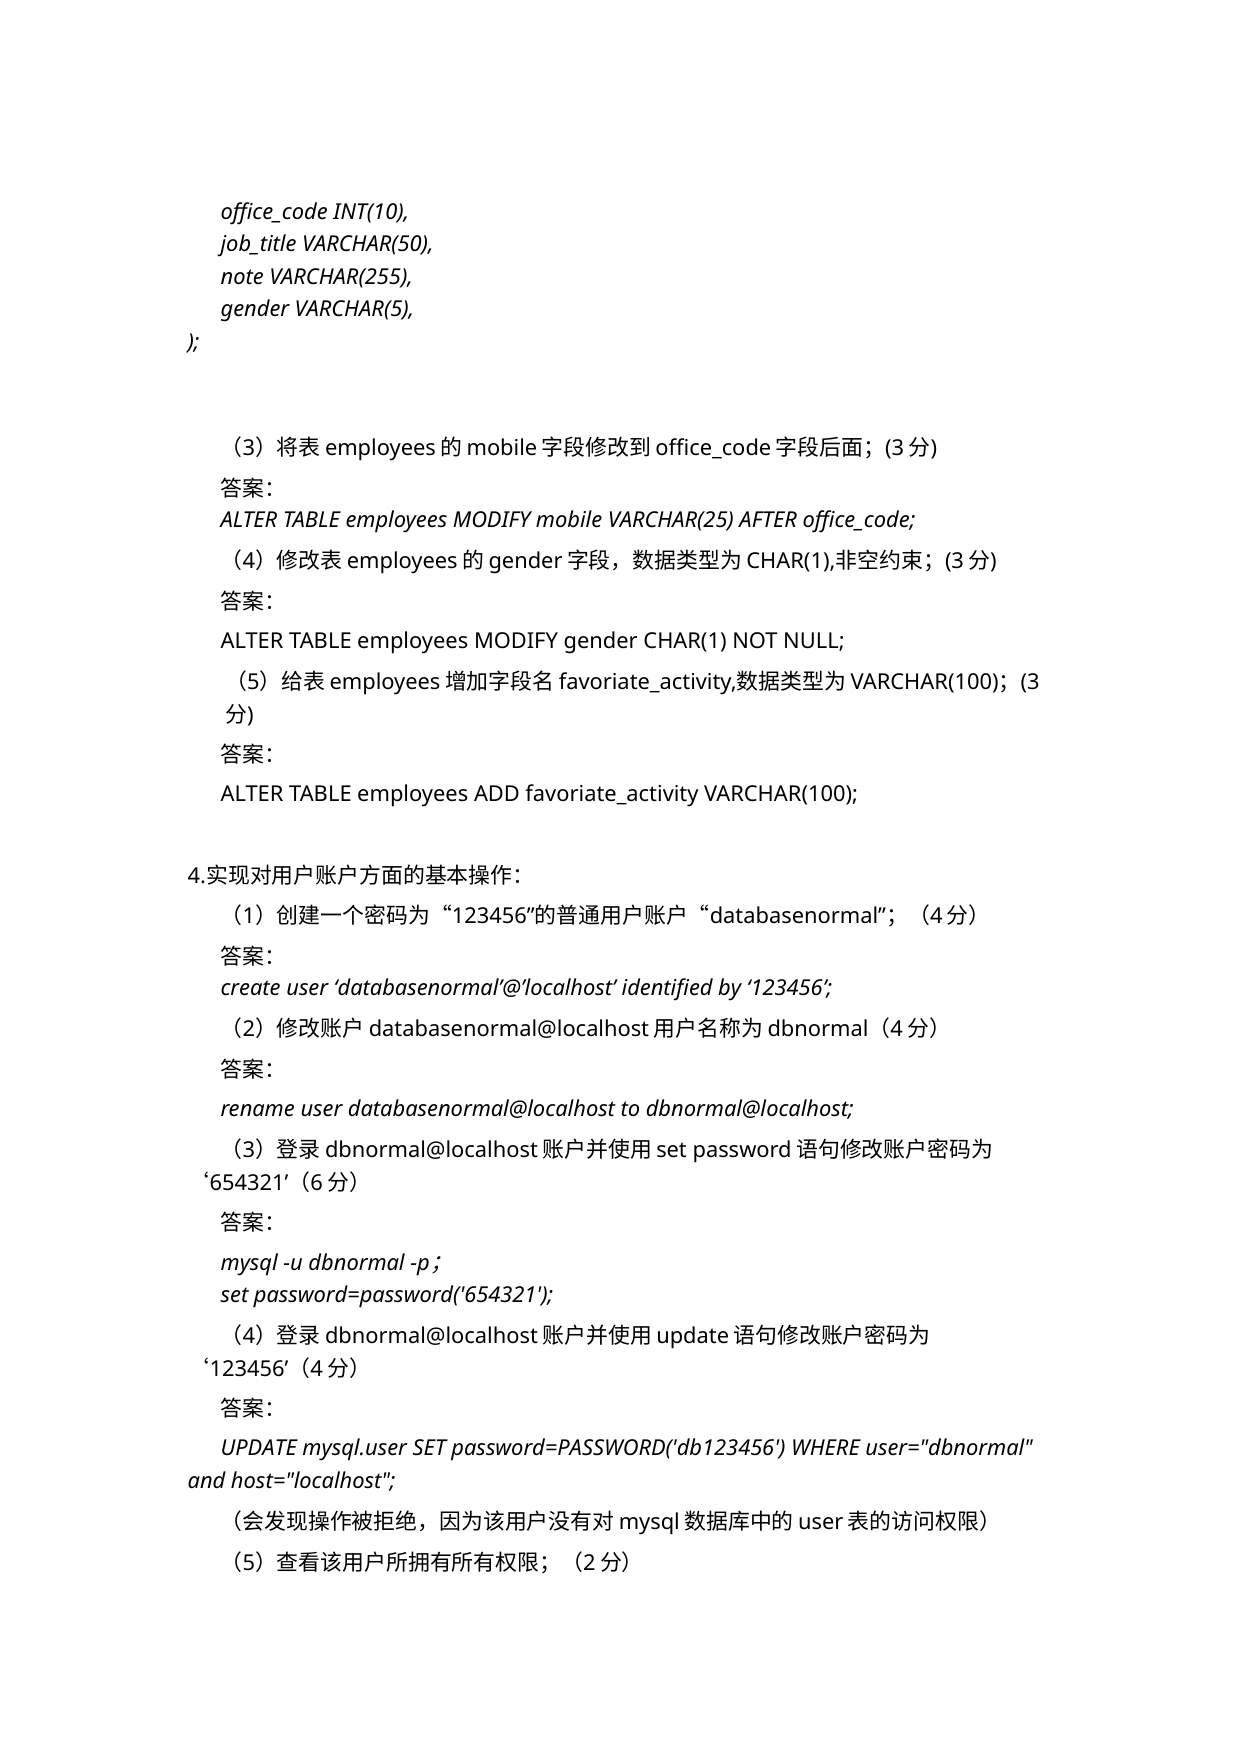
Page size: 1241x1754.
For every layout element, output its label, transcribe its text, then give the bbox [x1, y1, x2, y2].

text ALTER TABLE employees MODIFY gender CHAR(1) NOT NULL; [187, 623, 1053, 656]
text （4）登录dbnormal@localhost账户并使用update语句修改账户密码为‘123456’（4分） [187, 1318, 1053, 1383]
text ALTER TABLE employees ADD favoriate_activity VARCHAR(100); [187, 777, 1053, 809]
text （5）查看该用户所拥有所有权限；（2分） [187, 1544, 1053, 1577]
text set password=password('654321'); [187, 1278, 1053, 1310]
text 答案： [187, 938, 1053, 971]
text 4.实现对用户账户方面的基本操作： [187, 858, 1053, 890]
text 答案： [187, 1391, 1053, 1423]
text （3）登录dbnormal@localhost账户并使用set password语句修改账户密码为‘654321’（6分） [187, 1132, 1053, 1197]
text note VARCHAR(255), [187, 259, 1053, 292]
text 答案： [187, 1205, 1053, 1237]
text job_title VARCHAR(50), [187, 227, 1053, 259]
text ALTER TABLE employees MODIFY mobile VARCHAR(25) AFTER office_code; [187, 503, 1053, 535]
text UPDATE mysql.user SET password=PASSWORD('db123456') WHERE user="dbnormal" and host="localhost"; [187, 1431, 1053, 1496]
text （4）修改表employees的gender字段，数据类型为CHAR(1),非空约束；(3分) [187, 543, 1053, 575]
text 答案： [187, 1051, 1053, 1084]
text gender VARCHAR(5), [187, 292, 1053, 324]
text office_code INT(10), [187, 194, 1053, 227]
text （2）修改账户databasenormal@localhost用户名称为dbnormal（4分） [187, 1011, 1053, 1043]
text （3）将表employees的mobile字段修改到office_code字段后面；(3分) [187, 430, 1053, 462]
text 答案： [187, 737, 1053, 769]
text mysql -u dbnormal -p； [187, 1245, 1053, 1278]
text 答案： [187, 583, 1053, 616]
text 答案： [187, 470, 1053, 503]
text create user ‘databasenormal’@’localhost’ identified by ‘123456’; [187, 971, 1053, 1003]
text （会发现操作被拒绝，因为该用户没有对mysql数据库中的user表的访问权限） [187, 1504, 1053, 1536]
text rename user databasenormal@localhost to dbnormal@localhost; [187, 1092, 1053, 1124]
text （1）创建一个密码为“123456”的普通用户账户“databasenormal”；（4分） [187, 898, 1053, 930]
text ); [187, 324, 1053, 357]
text （5）给表employees增加字段名favoriate_activity,数据类型为VARCHAR(100)；(3分) [225, 664, 1053, 729]
